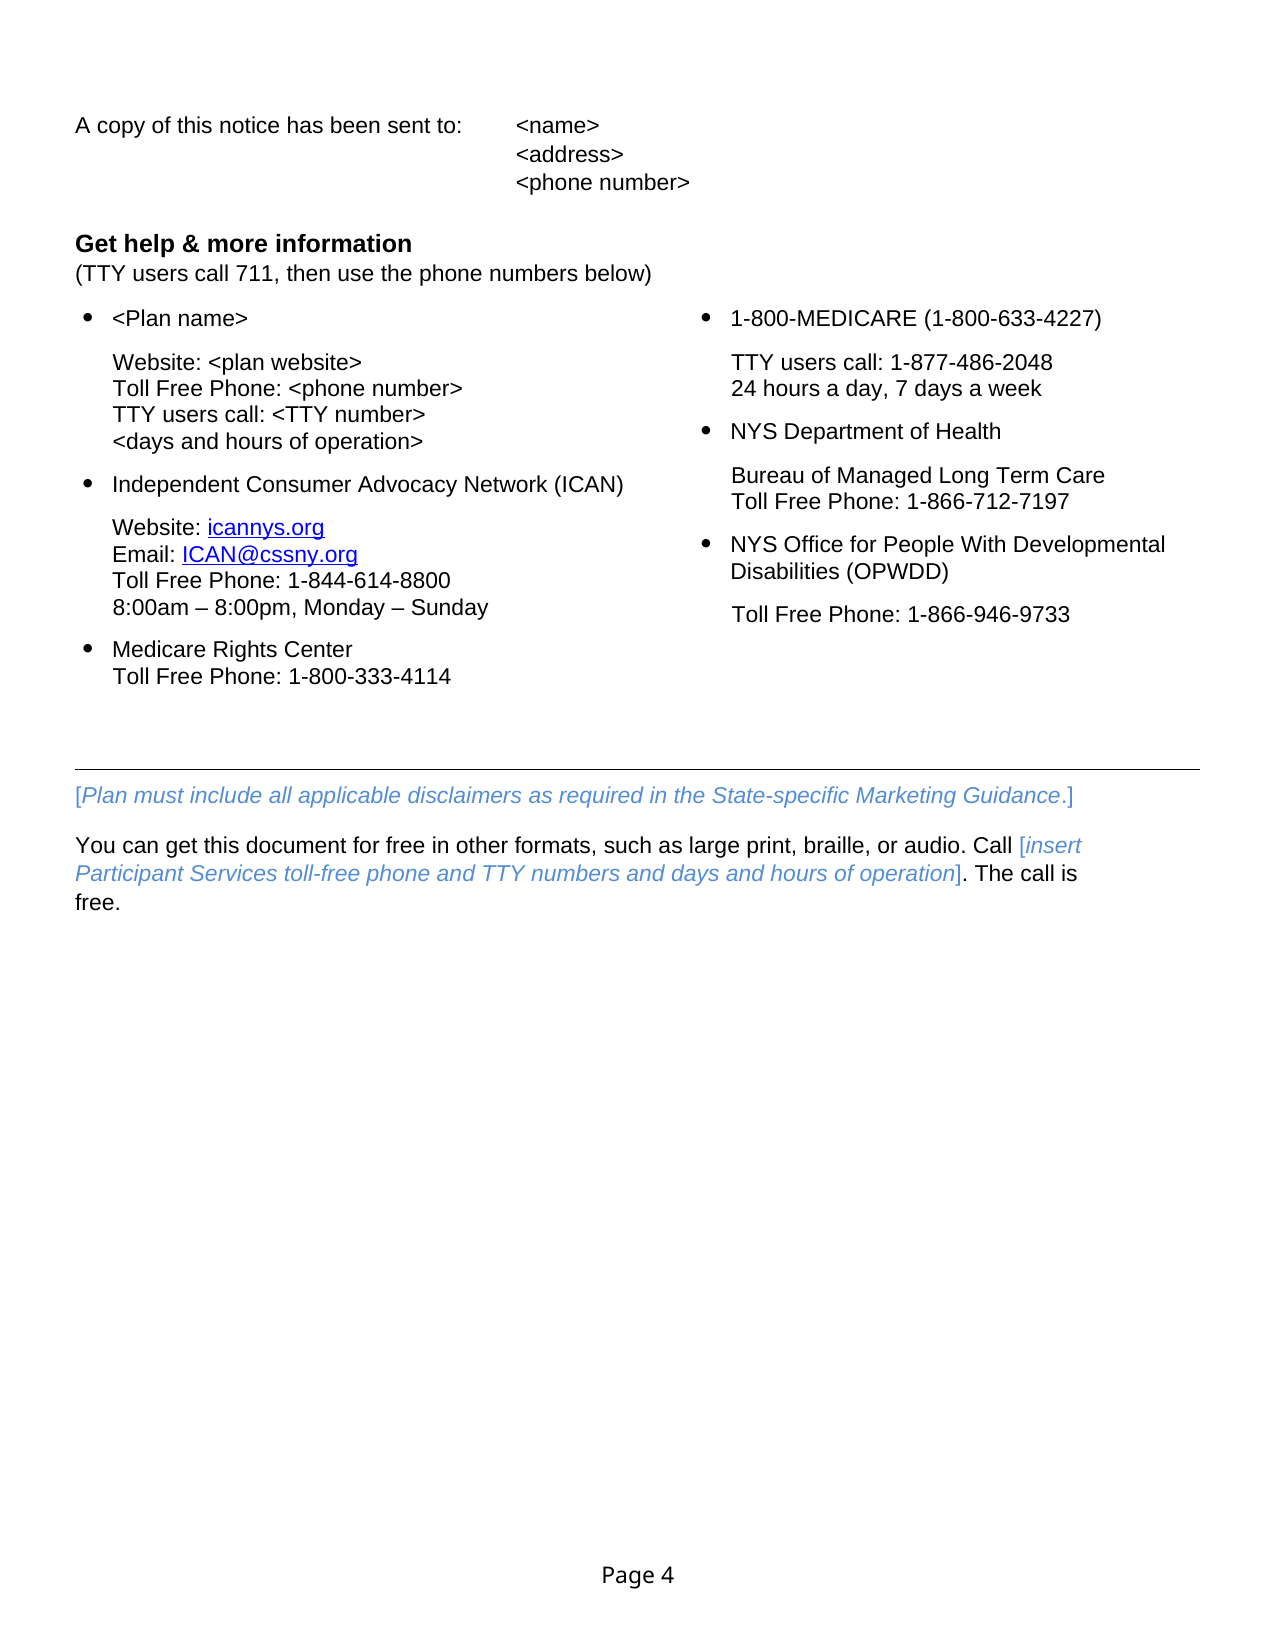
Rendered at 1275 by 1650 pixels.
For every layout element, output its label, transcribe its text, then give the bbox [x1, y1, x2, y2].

text <phone number> [75, 169, 1200, 196]
text [Plan must include all applicable disclaimers as required in the State-specific Marketing Guidance.] [75, 770, 1200, 809]
text Get help & more information [75, 229, 1200, 258]
text <address> [75, 141, 1200, 167]
table_header 1-800-MEDICARE (1-800-633-4227) TTY users call: 1-877-486-2048 24 hours a day, 7 days a week NYS Department of Health Bureau of Managed Long Term Care Toll Free Phone: 1-866-712-7197 NYS Office for People With Developmental Disabilities (OPWDD) Toll Free Phone: 1-866-946-9733 [693, 305, 1200, 706]
table_header <Plan name> Website: <plan website> Toll Free Phone: <phone number> TTY users call: <TTY number> <days and hours of operation> Independent Consumer Advocacy Network (ICAN) Website: icannys.org Email: ICAN@cssny.org Toll Free Phone: 1-844-614-8800 8:00am – 8:00pm, Monday – Sunday Medicare Rights Center Toll Free Phone: 1-800-333-4114 [75, 305, 693, 706]
text A copy of this notice has been sent to: <name> [75, 112, 1200, 139]
text (TTY users call 711, then use the phone numbers below) [75, 260, 1200, 286]
list You can get this document for free in other formats, such as large print, braille, or audio. Call [insert Participant Services toll-free phone and TTY numbers and days and hours of operation]. The call is free. [75, 832, 1125, 915]
